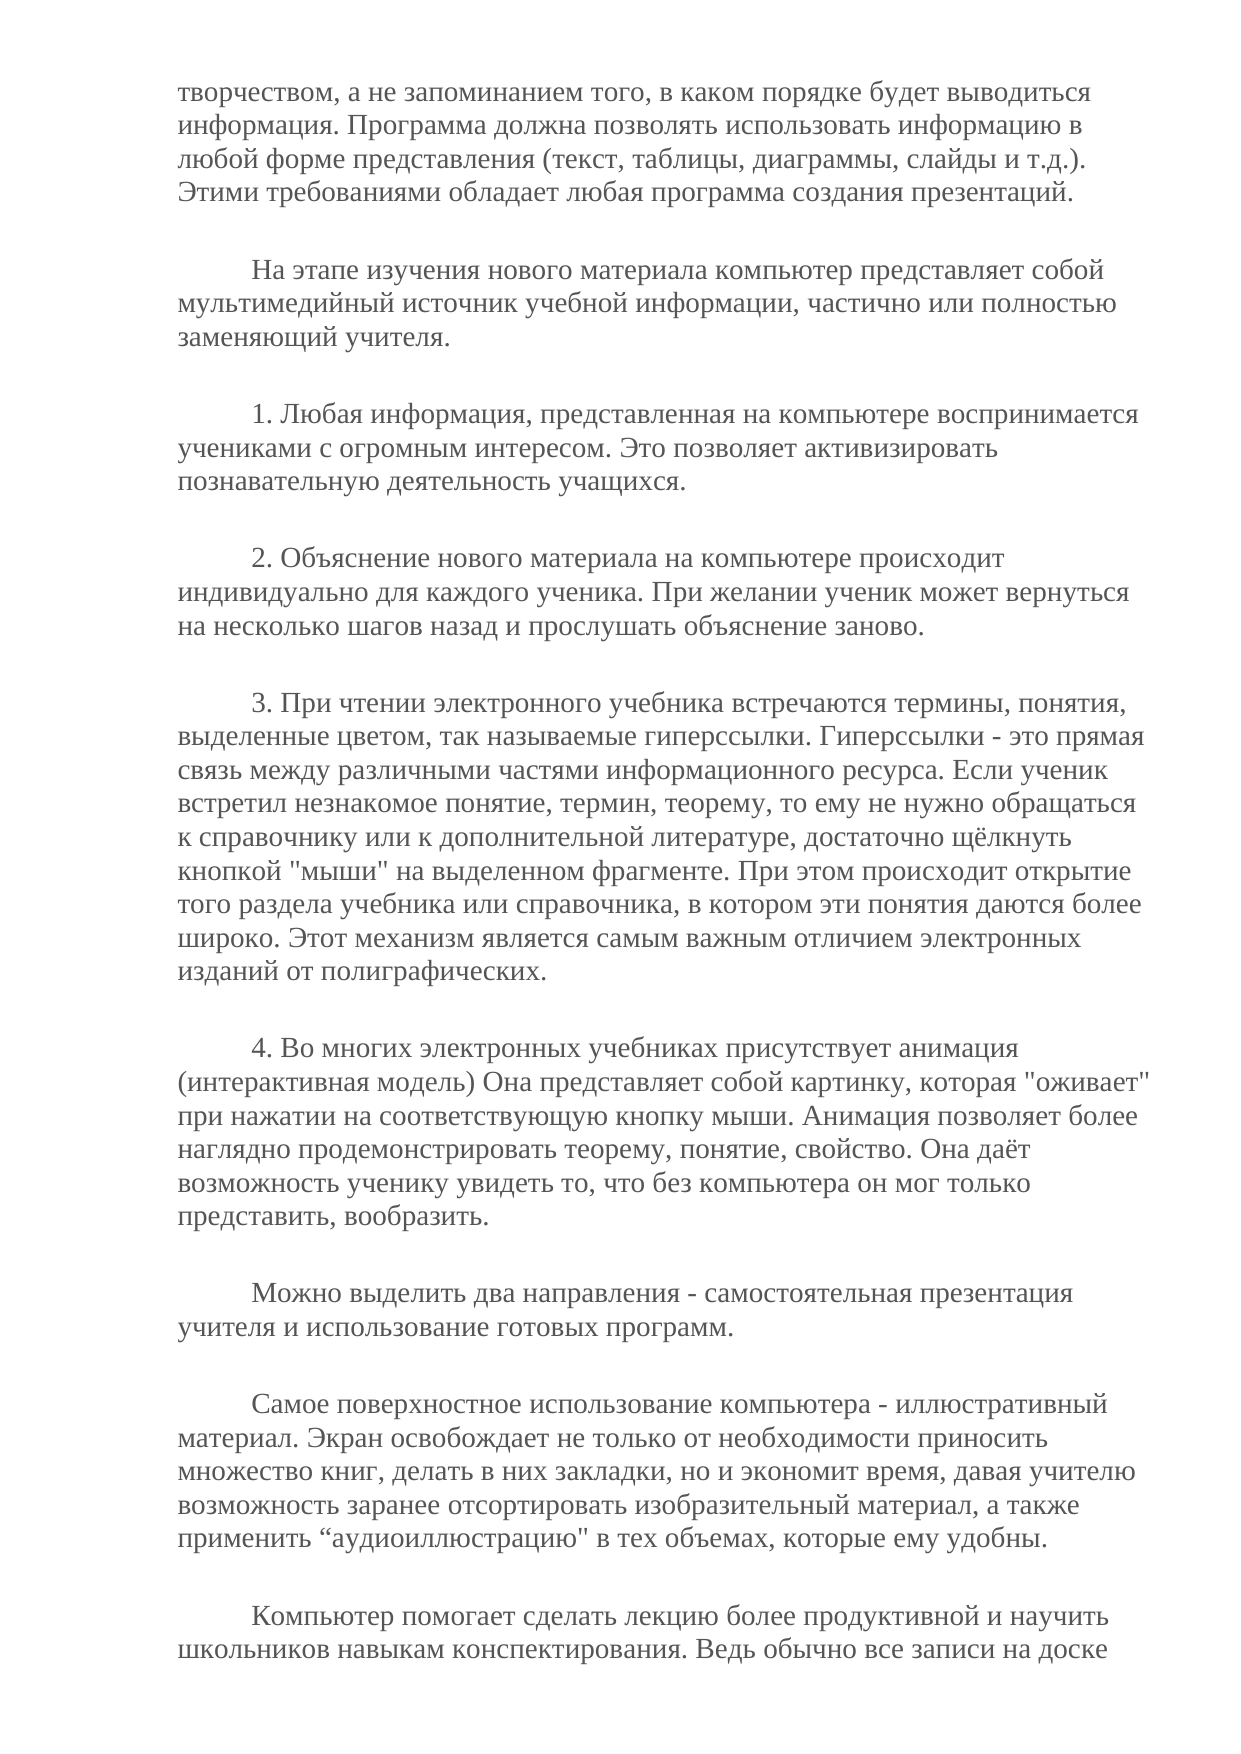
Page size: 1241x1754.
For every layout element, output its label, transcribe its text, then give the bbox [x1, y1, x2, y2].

text 1. Любая информация, представленная на компьютере воспринимается учениками с огромным интересом. Это позволяет активизировать познавательную деятельность учащихся. [177, 396, 1152, 497]
text 4. Во многих электронных учебниках присутствует анимация (интерактивная модель) Она представляет собой картинку, которая "оживает" при нажатии на соответствующую кнопку мыши. Анимация позволяет более наглядно продемонстрировать теорему, понятие, свойство. Она даёт возможность ученику увидеть то, что без компьютера он мог только представить, вообразить. [177, 1031, 1152, 1232]
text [177, 74, 1152, 208]
text Можно выделить два направления - самостоятельная презентация учителя и использование готовых программ. [177, 1276, 1152, 1343]
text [177, 1598, 1152, 1665]
text 3. При чтении электронного учебника встречаются термины, понятия, выделенные цветом, так называемые гиперссылки. Гиперссылки - это прямая связь между различными частями информационного ресурса. Если ученик встретил незнакомое понятие, термин, теорему, то ему не нужно обращаться к справочнику или к дополнительной литературе, достаточно щёлкнуть кнопкой "мыши" на выделенном фрагменте. При этом происходит открытие того раздела учебника или справочника, в котором эти понятия даются более широко. Этот механизм является самым важным отличием электронных изданий от полиграфических. [177, 685, 1152, 987]
text На этапе изучения нового материала компьютер представляет собой мультимедийный источник учебной информации, частично или полностью заменяющий учителя. [177, 252, 1152, 352]
text Самое поверхностное использование компьютера - иллюстративный материал. Экран освобождает не только от необходимости приносить множество книг, делать в них закладки, но и экономит время, давая учителю возможность заранее отсортировать изобразительный материал, а также применить “аудиоиллюстрацию" в тех объемах, которые ему удобны. [177, 1386, 1152, 1554]
text 2. Объяснение нового материала на компьютере происходит индивидуально для каждого ученика. При желании ученик может вернуться на несколько шагов назад и прослушать объяснение заново. [177, 541, 1152, 641]
